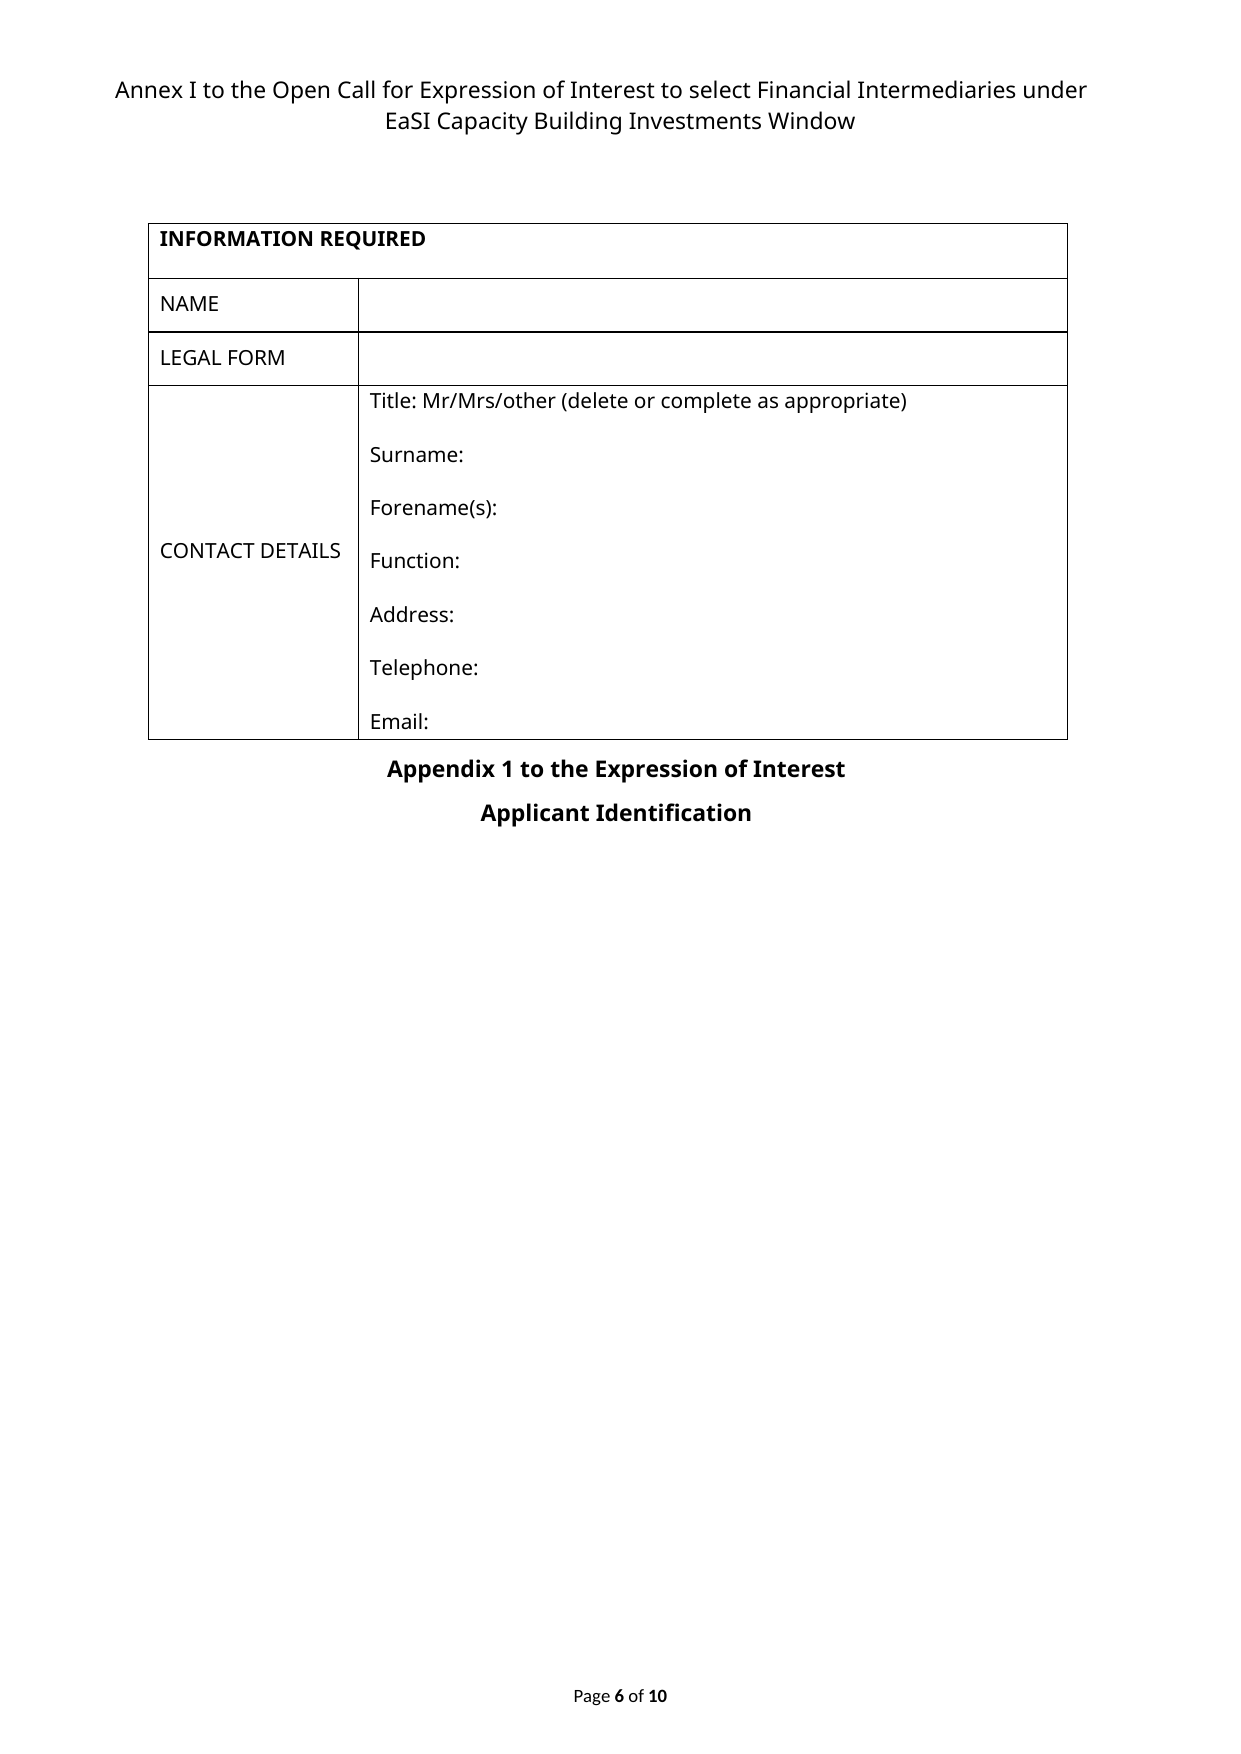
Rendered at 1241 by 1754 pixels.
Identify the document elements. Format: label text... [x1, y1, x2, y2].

table_cell [359, 333, 1067, 385]
table_cell CONTACT DETAILS [149, 386, 358, 739]
table_cell NAME [149, 279, 358, 331]
table_header INFORMATION REQUIRED [149, 224, 1067, 277]
text Applicant Identification [148, 796, 1085, 828]
table_cell LEGAL FORM [149, 333, 358, 385]
table_cell Title: Mr/Mrs/other (delete or complete as appropriate) Surname: Forename(s): Function: Address: Telephone: Email: [359, 386, 1067, 739]
text Appendix 1 to the Expression of Interest [148, 753, 1085, 784]
table_cell [359, 279, 1067, 331]
